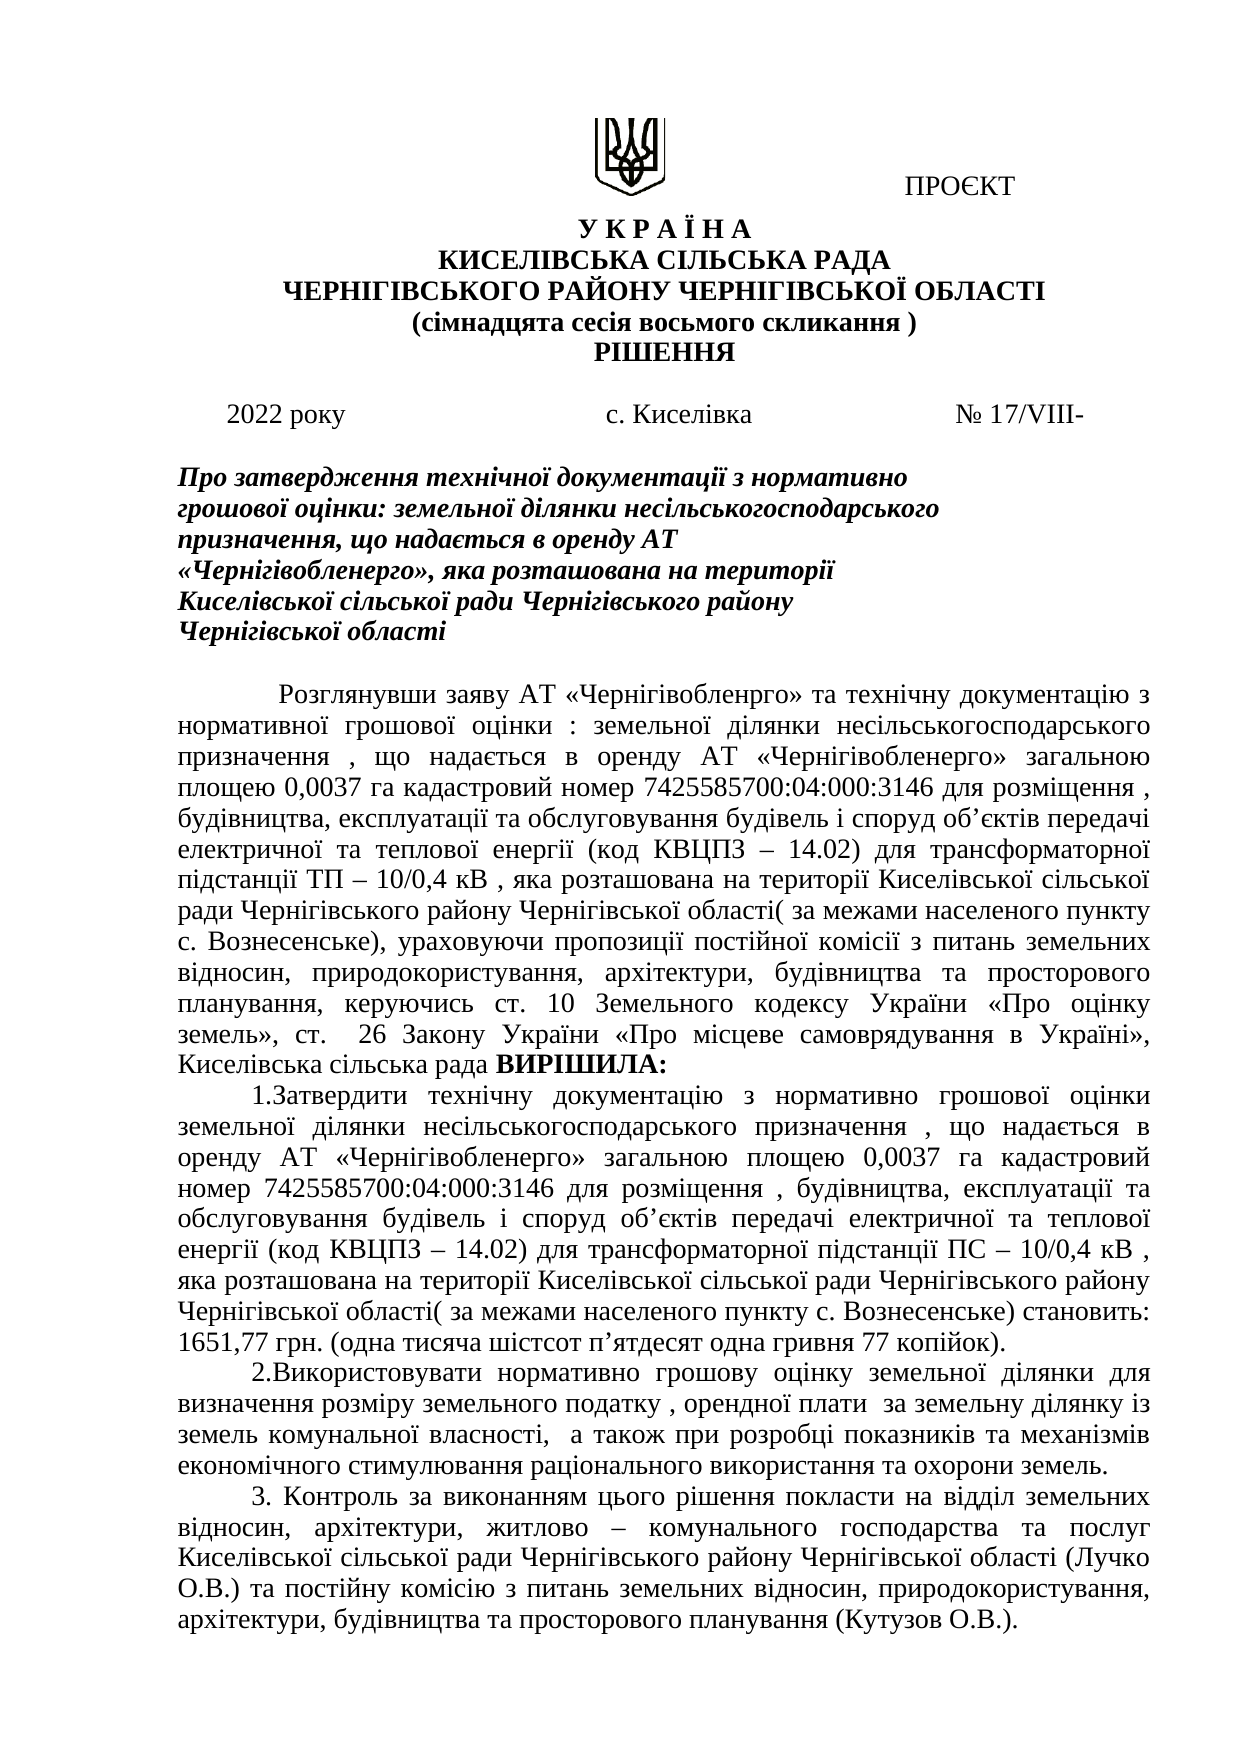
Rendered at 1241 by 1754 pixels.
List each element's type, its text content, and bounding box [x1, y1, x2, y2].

picture [595, 118, 666, 196]
text (сімнадцята сесія восьмого скликання ) [177, 307, 1152, 337]
text КИСЕЛІВСЬКА СІЛЬСЬКА РАДА [177, 245, 1152, 276]
text Розглянувши заяву АТ «Чернігівобленрго» та технічну документацію з нормативної грошової оцінки : земельної ділянки несільськогосподарського призначення , що надається в оренду АТ «Чернігівобленерго» загальною площею 0,0037 га кадастровий номер 7425585700:04:000:3146 для розміщення , будівництва, експлуатації та обслуговування будівель і споруд об’єктів передачі електричної та теплової енергії (код КВЦПЗ – 14.02) для трансформаторної підстанції ТП – 10/0,4 кВ , яка розташована на території Киселівської сільської ради Чернігівського району Чернігівської області( за межами населеного пункту с. Вознесенське), ураховуючи пропозиції постійної комісії з питань земельних відносин, природокористування, архітектури, будівництва та просторового планування, керуючись ст. 10 Земельного кодексу України «Про оцінку земель», ст. 26 Закону України «Про місцеве самоврядування в Україні», Киселівська сільська рада ВИРІШИЛА: [177, 679, 1152, 1080]
text 3. Контроль за виконанням цього рішення покласти на відділ земельних відносин, архітектури, житлово – комунального господарства та послуг Киселівської сільської ради Чернігівського району Чернігівської області (Лучко О.В.) та постійну комісію з питань земельних відносин, природокористування, архітектури, будівництва та просторового планування (Кутузов О.В.). [177, 1481, 1152, 1634]
text 1.Затвердити технічну документацію з нормативно грошової оцінки земельної ділянки несільськогосподарського призначення , що надається в оренду АТ «Чернігівобленерго» загальною площею 0,0037 га кадастровий номер 7425585700:04:000:3146 для розміщення , будівництва, експлуатації та обслуговування будівель і споруд об’єктів передачі електричної та теплової енергії (код КВЦПЗ – 14.02) для трансформаторної підстанції ПС – 10/0,4 кВ , яка розташована на території Киселівської сільської ради Чернігівського району Чернігівської області( за межами населеного пункту с. Вознесенське) становить: 1651,77 грн. (одна тисяча шістсот п’ятдесят одна гривня 77 копійок). [177, 1080, 1152, 1357]
text У К Р А Ї Н А [177, 214, 1152, 245]
text ЧЕРНІГІВСЬКОГО РАЙОНУ ЧЕРНІГІВСЬКОЇ ОБЛАСТІ [177, 276, 1152, 307]
text Про затвердження технічної документації з нормативно грошової оцінки: земельної ділянки несільськогосподарського призначення, що надається в оренду АТ «Чернігівобленерго», яка розташована на території Киселівської сільської ради Чернігівського району Чернігівської області [177, 462, 942, 647]
text РІШЕННЯ [177, 337, 1152, 368]
text 2022 року с. Киселівка № 17/VІІІ- [177, 399, 1152, 429]
text ПРОЄКТ [177, 118, 1152, 214]
text 2.Використовувати нормативно грошову оцінку земельної ділянки для визначення розміру земельного податку , орендної плати за земельну ділянку із земель комунальної власності, а також при розробці показників та механізмів економічного стимулювання раціонального використання та охорони земель. [177, 1357, 1152, 1481]
